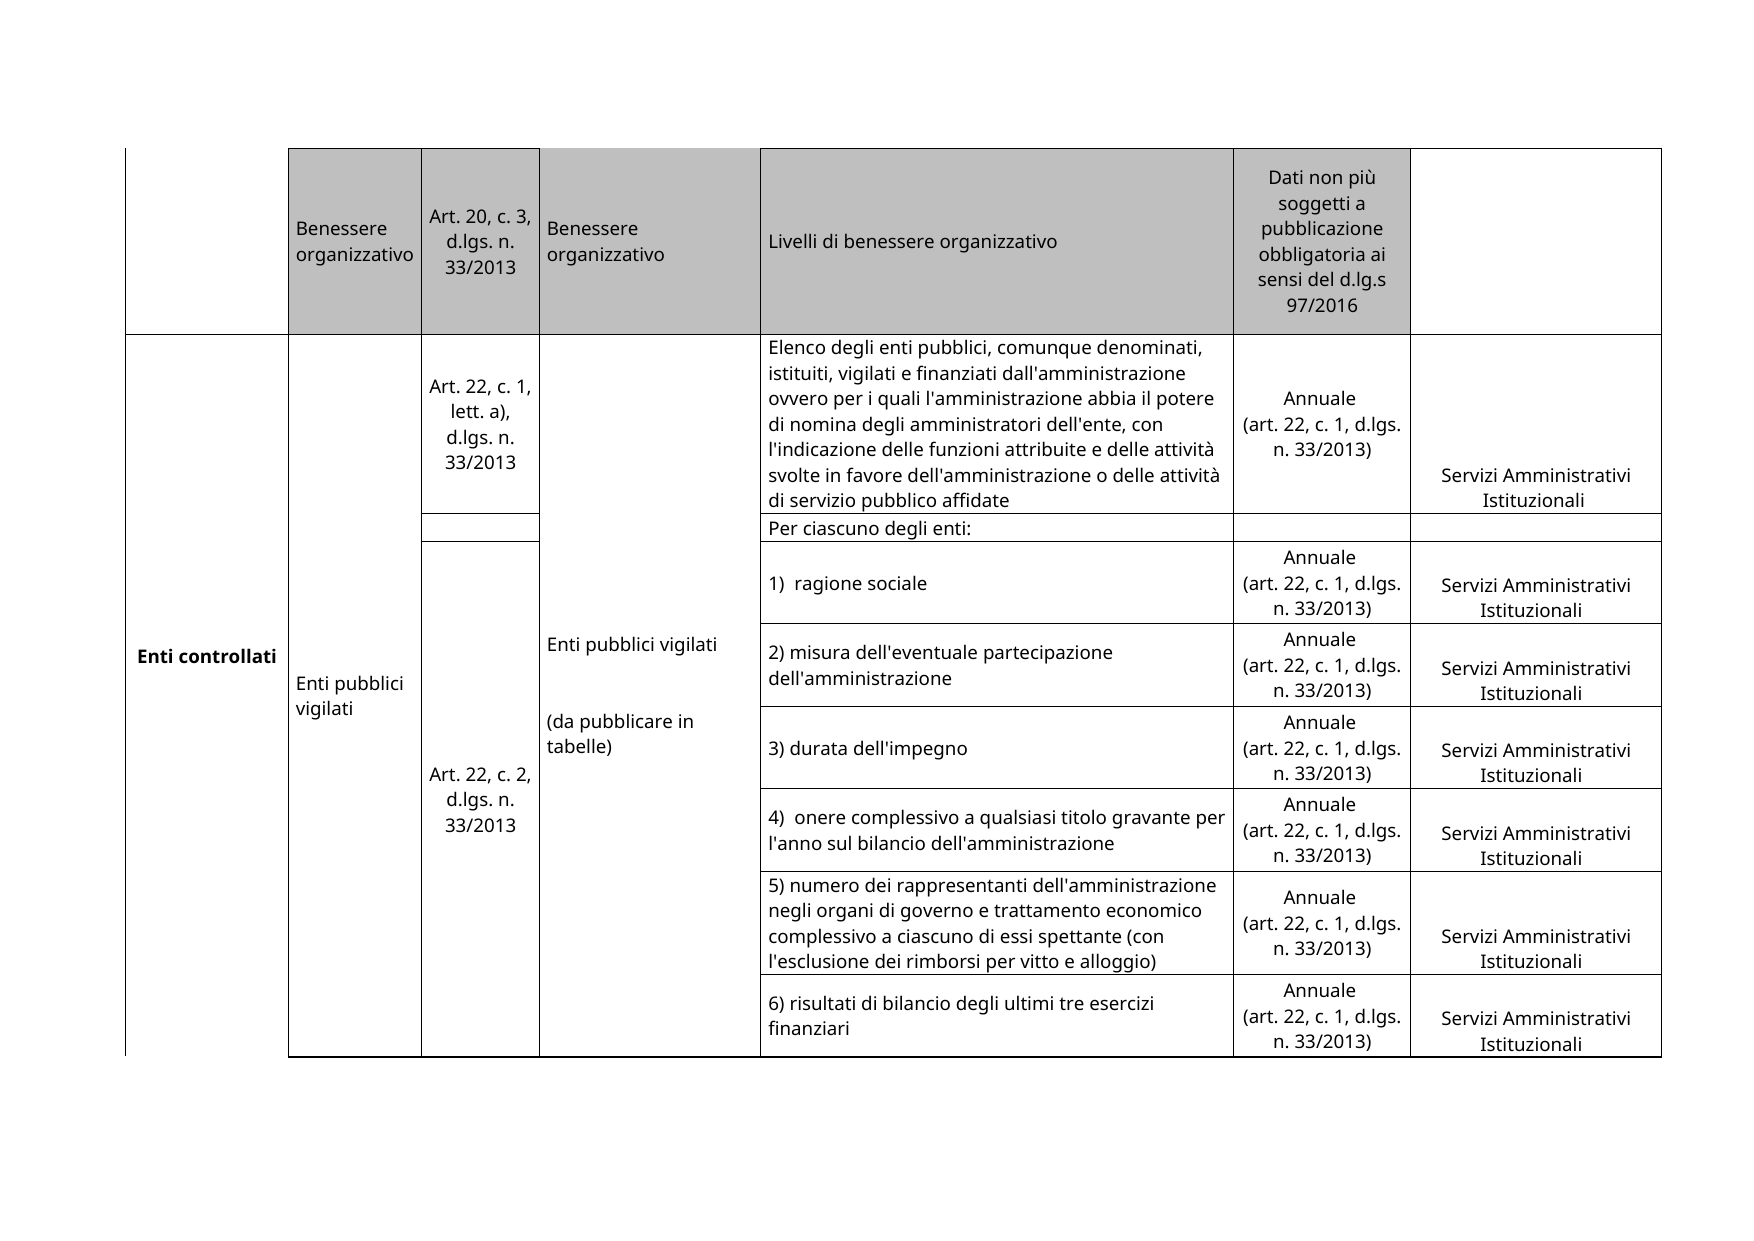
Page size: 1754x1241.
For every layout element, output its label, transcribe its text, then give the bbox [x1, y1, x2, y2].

table_cell Annuale (art. 22, c. 1, d.lgs. n. 33/2013) [1234, 624, 1410, 706]
table_cell 5) numero dei rappresentanti dell'amministrazione negli organi di governo e trattamento economico complessivo a ciascuno di essi spettante (con l'esclusione dei rimborsi per vitto e alloggio) [761, 872, 1233, 974]
table_cell Servizi Amministrativi Istituzionali [1411, 335, 1661, 513]
table_cell Annuale (art. 22, c. 1, d.lgs. n. 33/2013) [1234, 707, 1410, 788]
table_cell [1411, 514, 1661, 541]
table_cell 1) ragione sociale [761, 542, 1233, 623]
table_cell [1411, 975, 1661, 1056]
table_cell [126, 148, 288, 334]
table_cell Art. 22, c. 2, d.lgs. n. 33/2013 [422, 542, 539, 1056]
table_cell [1411, 149, 1661, 334]
table_cell Annuale (art. 22, c. 1, d.lgs. n. 33/2013) [1234, 789, 1410, 871]
table_cell Servizi Amministrativi Istituzionali [1411, 624, 1661, 706]
table_cell Servizi Amministrativi Istituzionali [1411, 872, 1661, 974]
table_cell Enti controllati [126, 335, 288, 1056]
table_cell Elenco degli enti pubblici, comunque denominati, istituiti, vigilati e finanziati dall'amministrazione ovvero per i quali l'amministrazione abbia il potere di nomina degli amministratori dell'ente, con l'indicazione delle funzioni attribuite e delle attività svolte in favore dell'amministrazione o delle attività di servizio pubblico affidate [761, 335, 1233, 513]
table_cell Benessere organizzativo [289, 149, 421, 334]
table_cell 2) misura dell'eventuale partecipazione dell'amministrazione [761, 624, 1233, 706]
table_cell 3) durata dell'impegno [761, 707, 1233, 788]
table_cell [1234, 975, 1410, 1056]
table_cell 6) risultati di bilancio degli ultimi tre esercizi finanziari [761, 975, 1233, 1056]
table_cell [1234, 514, 1410, 541]
table_cell Art. 20, c. 3, d.lgs. n. 33/2013 [422, 149, 539, 334]
table_cell 4) onere complessivo a qualsiasi titolo gravante per l'anno sul bilancio dell'amministrazione [761, 789, 1233, 871]
table_cell Servizi Amministrativi Istituzionali [1411, 707, 1661, 788]
table_cell Livelli di benessere organizzativo [761, 149, 1233, 334]
table_cell [422, 514, 539, 541]
table_cell Art. 22, c. 1, lett. a), d.lgs. n. 33/2013 [422, 335, 539, 513]
table_cell Servizi Amministrativi Istituzionali [1411, 542, 1661, 623]
table_cell Annuale (art. 22, c. 1, d.lgs. n. 33/2013) [1234, 335, 1410, 513]
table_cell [1234, 872, 1410, 974]
table_cell Annuale (art. 22, c. 1, d.lgs. n. 33/2013) [1234, 542, 1410, 623]
table_cell Servizi Amministrativi Istituzionali [1411, 789, 1661, 871]
table_cell Enti pubblici vigilati (da pubblicare in tabelle) [540, 335, 760, 1056]
table_cell Per ciascuno degli enti: [761, 514, 1233, 541]
table_cell Benessere organizzativo [540, 148, 760, 334]
table_cell Enti pubblici vigilati [289, 335, 421, 1056]
table_cell Dati non più soggetti a pubblicazione obbligatoria ai sensi del d.lg.s 97/2016 [1234, 149, 1410, 334]
